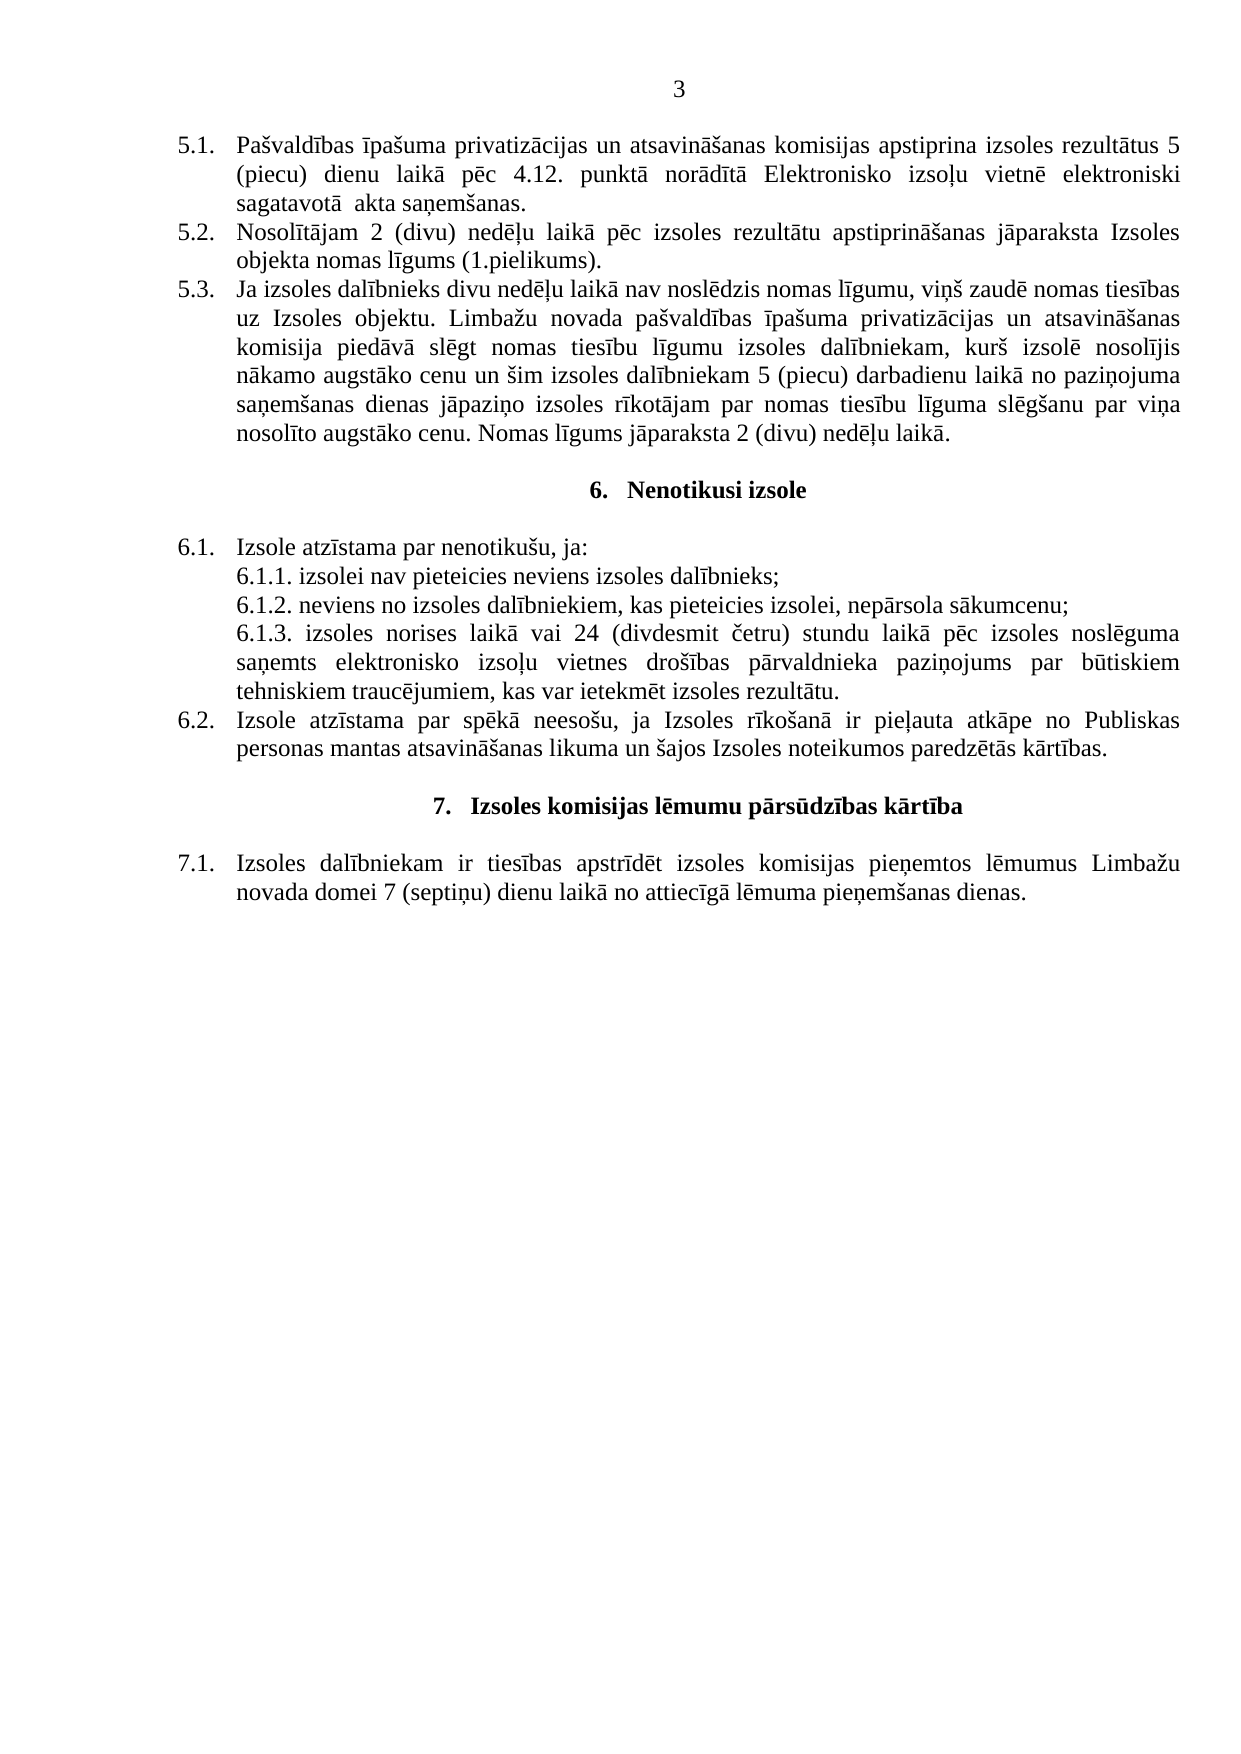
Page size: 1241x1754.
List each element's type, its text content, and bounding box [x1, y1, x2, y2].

list Izsoles komisijas lēmumu pārsūdzības kārtība [215, 791, 1181, 820]
list Nosolītājam 2 (divu) nedēļu laikā pēc izsoles rezultātu apstiprināšanas jāparaksta Izsoles objekta nomas līgums (1.pielikums). [177, 217, 1181, 274]
list Izsole atzīstama par spēkā neesošu, ja Izsoles rīkošanā ir pieļauta atkāpe no Publiskas personas mantas atsavināšanas likuma un šajos Izsoles noteikumos paredzētās kārtības. [177, 705, 1181, 762]
list Izsoles dalībniekam ir tiesības apstrīdēt izsoles komisijas pieņemtos lēmumus Limbažu novada domei 7 (septiņu) dienu laikā no attiecīgā lēmuma pieņemšanas dienas. [177, 848, 1181, 906]
text 6.1.2. neviens no izsoles dalībniekiem, kas pieteicies izsolei, nepārsola sākumcenu; [236, 590, 1181, 618]
list Nenotikusi izsole [215, 476, 1181, 504]
text 6.1.3. izsoles norises laikā vai 24 (divdesmit četru) stundu laikā pēc izsoles noslēguma saņemts elektronisko izsoļu vietnes drošības pārvaldnieka paziņojums par būtiskiem tehniskiem traucējumiem, kas var ietekmēt izsoles rezultātu. [236, 618, 1181, 705]
list Izsole atzīstama par nenotikušu, ja: [177, 532, 1181, 561]
list Pašvaldības īpašuma privatizācijas un atsavināšanas komisijas apstiprina izsoles rezultātus 5 (piecu) dienu laikā pēc 4.12. punktā norādītā Elektronisko izsoļu vietnē elektroniski sagatavotā akta saņemšanas. [177, 131, 1181, 217]
text 6.1.1. izsolei nav pieteicies neviens izsoles dalībnieks; [236, 561, 1181, 590]
list Ja izsoles dalībnieks divu nedēļu laikā nav noslēdzis nomas līgumu, viņš zaudē nomas tiesības uz Izsoles objektu. Limbažu novada pašvaldības īpašuma privatizācijas un atsavināšanas komisija piedāvā slēgt nomas tiesību līgumu izsoles dalībniekam, kurš izsolē nosolījis nākamo augstāko cenu un šim izsoles dalībniekam 5 (piecu) darbadienu laikā no paziņojuma saņemšanas dienas jāpaziņo izsoles rīkotājam par nomas tiesību līguma slēgšanu par viņa nosolīto augstāko cenu. Nomas līgums jāparaksta 2 (divu) nedēļu laikā. [177, 274, 1181, 447]
